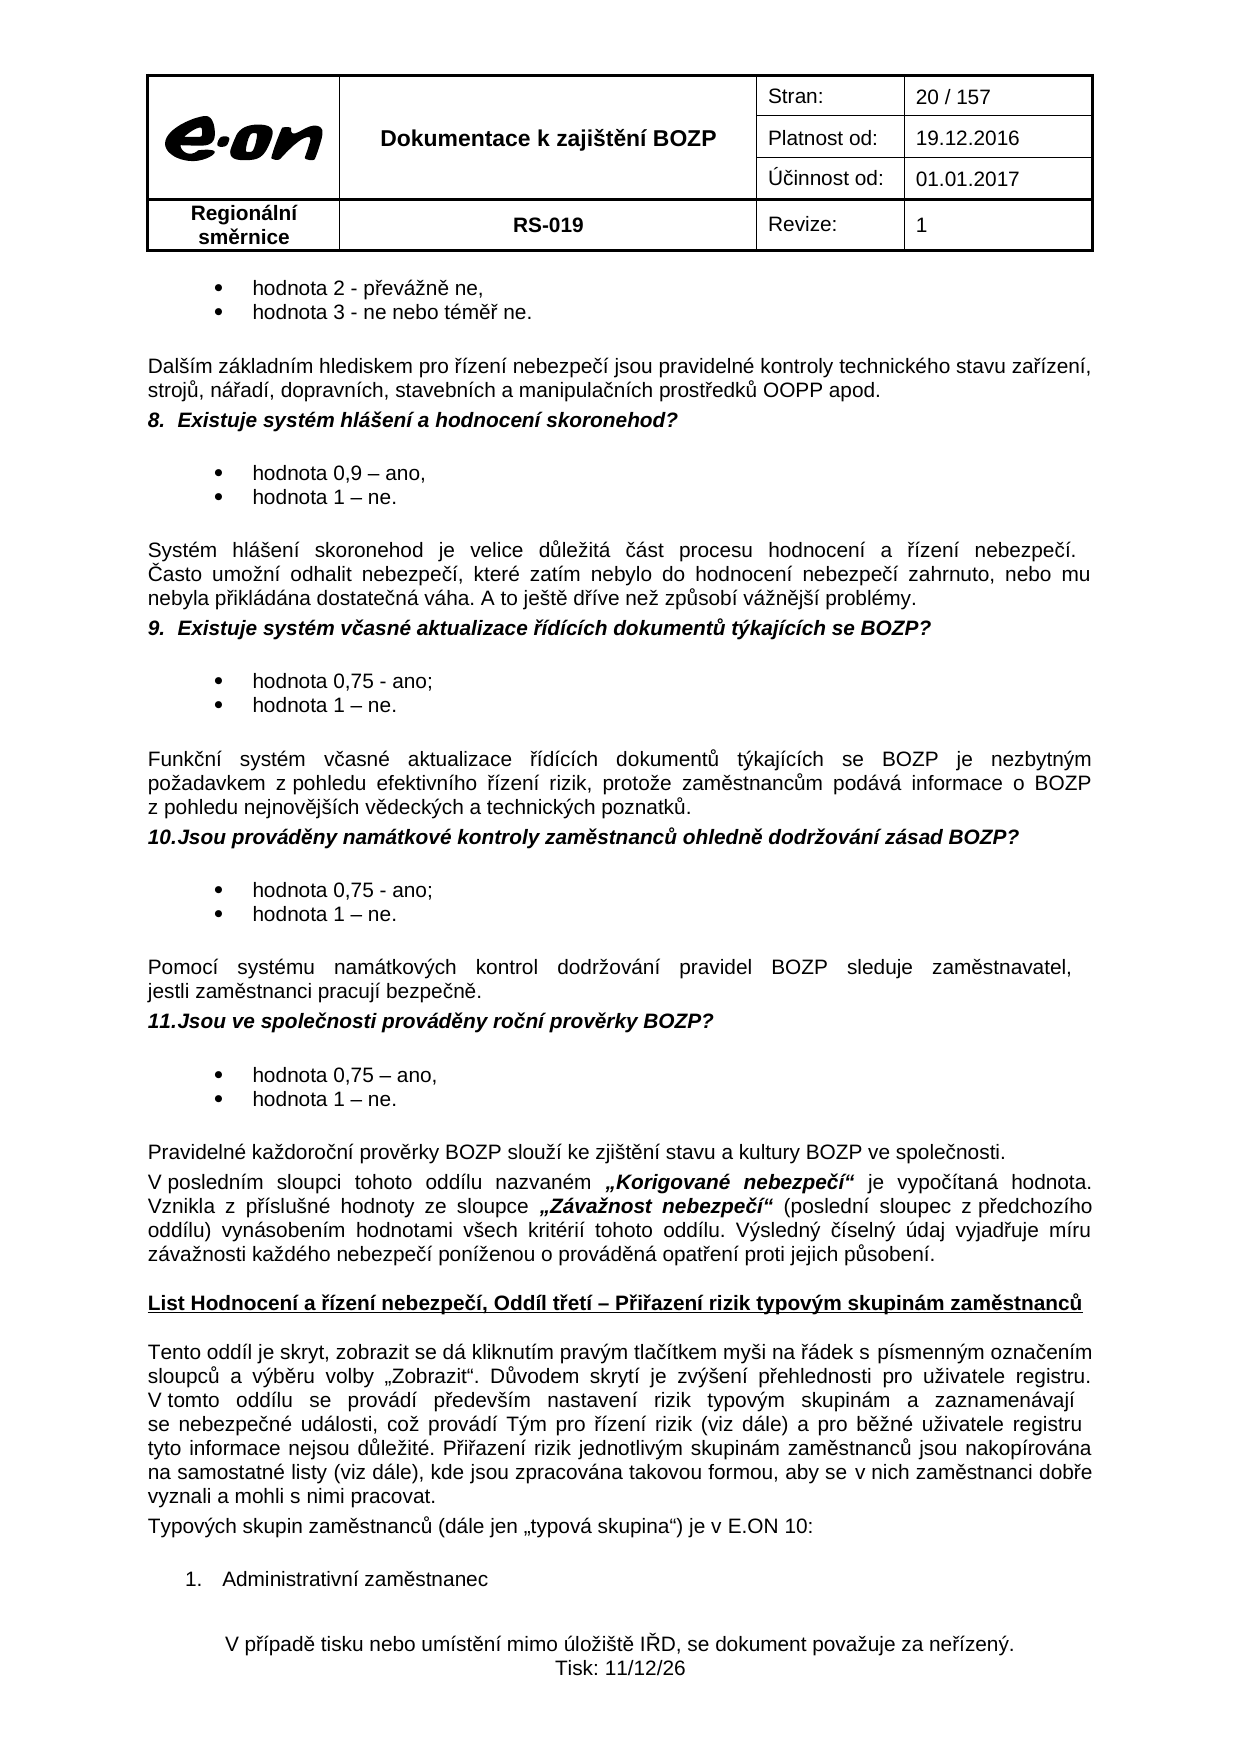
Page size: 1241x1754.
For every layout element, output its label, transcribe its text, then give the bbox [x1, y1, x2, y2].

text Typových skupin zaměstnanců (dále jen „typová skupina“) je v E.ON 10: [148, 1514, 1092, 1538]
list hodnota 1 – ne. [215, 485, 1092, 509]
list Existuje systém hlášení a hodnocení skoronehod? [148, 408, 1092, 432]
subtitle Tento oddíl je skryt, zobrazit se dá kliknutím pravým tlačítkem myši na řádek s písmenným označením sloupců a výběru volby „Zobrazit“. Důvodem skrytí je zvýšení přehlednosti pro uživatele registru. V tomto oddílu se provádí především nastavení rizik typovým skupinám a zaznamenávají se nebezpečné události, což provádí Tým pro řízení rizik (viz dále) a pro běžné uživatele registru tyto informace nejsou důležité. Přiřazení rizik jednotlivým skupinám zaměstnanců jsou nakopírována na samostatné listy (viz dále), kde jsou zpracována takovou formou, aby se v nich zaměstnanci dobře vyznali a mohli s nimi pracovat. [148, 1340, 1092, 1507]
list hodnota 0,75 - ano; [215, 669, 1092, 693]
list hodnota 0,75 - ano; [215, 878, 1092, 902]
text Pravidelné každoroční prověrky BOZP slouží ke zjištění stavu a kultury BOZP ve společnosti. [148, 1140, 1092, 1164]
list hodnota 1 – ne. [215, 1086, 1092, 1111]
list hodnota 1 – ne. [215, 693, 1092, 717]
text Systém hlášení skoronehod je velice důležitá část procesu hodnocení a řízení nebezpečí. Často umožní odhalit nebezpečí, které zatím nebylo do hodnocení nebezpečí zahrnuto, nebo mu nebyla přikládána dostatečná váha. A to ještě dříve než způsobí vážnější problémy. [148, 538, 1092, 610]
list hodnota 0,9 – ano, [215, 461, 1092, 485]
text V posledním sloupci tohoto oddílu nazvaném „Korigované nebezpečí“ je vypočítaná hodnota. Vznikla z příslušné hodnoty ze sloupce „Závažnost nebezpečí“ (poslední sloupec z předchozího oddílu) vynásobením hodnotami všech kritérií tohoto oddílu. Výsledný číselný údaj vyjadřuje míru závažnosti každého nebezpečí poníženou o prováděná opatření proti jejich působení. [148, 1170, 1092, 1266]
list hodnota 0,75 – ano, [215, 1062, 1092, 1086]
list hodnota 1 – ne. [215, 902, 1092, 926]
text Funkční systém včasné aktualizace řídících dokumentů týkajících se BOZP je nezbytným požadavkem z pohledu efektivního řízení rizik, protože zaměstnancům podává informace o BOZP z pohledu nejnovějších vědeckých a technických poznatků. [148, 747, 1092, 818]
list Administrativní zaměstnanec [185, 1567, 1092, 1591]
list hodnota 3 - ne nebo téměř ne. [215, 300, 1092, 324]
list Jsou prováděny namátkové kontroly zaměstnanců ohledně dodržování zásad BOZP? [148, 825, 1092, 849]
text Pomocí systému namátkových kontrol dodržování pravidel BOZP sleduje zaměstnavatel, jestli zaměstnanci pracují bezpečně. [148, 955, 1092, 1003]
subtitle List Hodnocení a řízení nebezpečí, Oddíl třetí – Přiřazení rizik typovým skupinám zaměstnanců [148, 1291, 1092, 1315]
list hodnota 2 - převážně ne, [215, 276, 1092, 300]
list Jsou ve společnosti prováděny roční prověrky BOZP? [148, 1009, 1092, 1033]
text Dalším základním hlediskem pro řízení nebezpečí jsou pravidelné kontroly technického stavu zařízení, strojů, nářadí, dopravních, stavebních a manipulačních prostředků OOPP apod. [148, 353, 1092, 401]
list Existuje systém včasné aktualizace řídících dokumentů týkajících se BOZP? [148, 616, 1092, 640]
